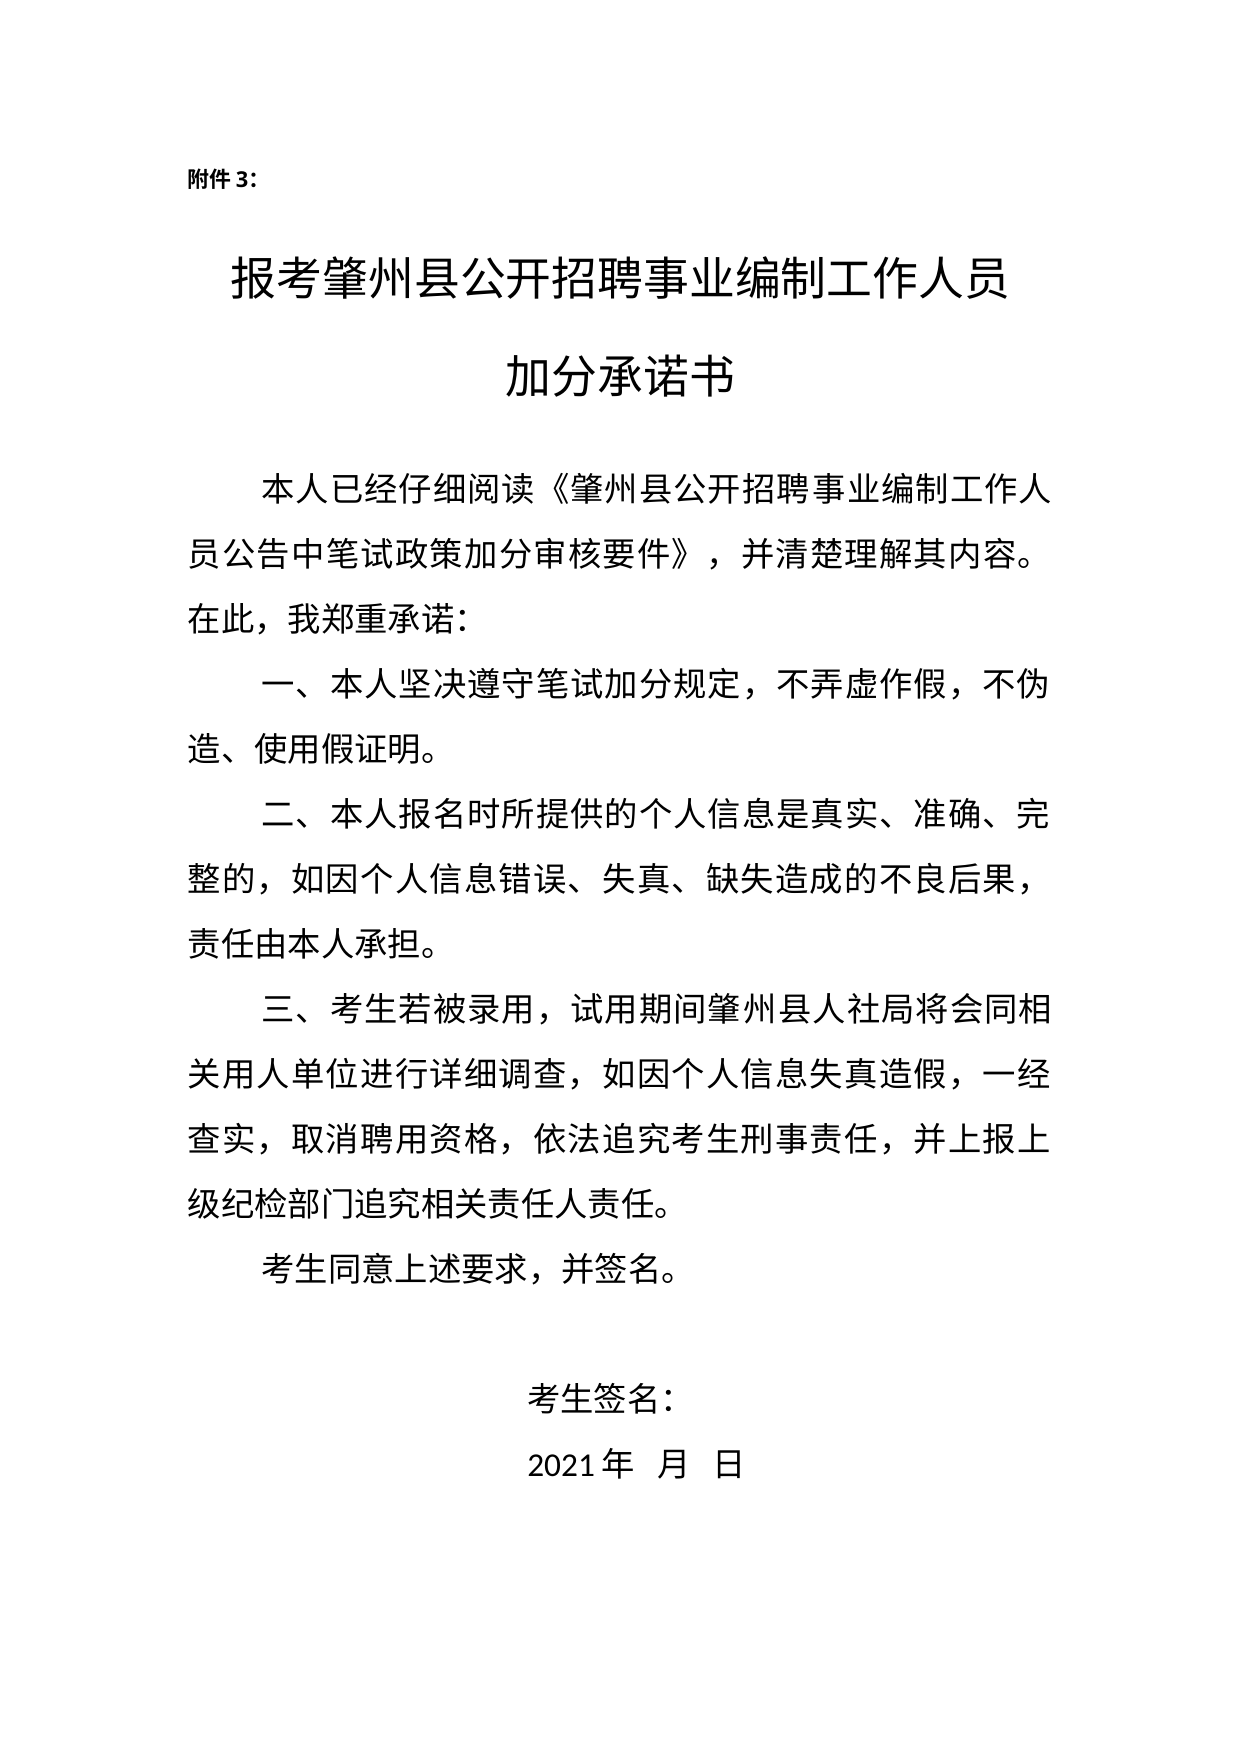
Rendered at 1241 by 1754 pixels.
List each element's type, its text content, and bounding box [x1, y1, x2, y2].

text 三、考生若被录用，试用期间肇州县人社局将会同相关用人单位进行详细调查，如因个人信息失真造假，一经查实，取消聘用资格，依法追究考生刑事责任，并上报上级纪检部门追究相关责任人责任。 [187, 974, 1053, 1234]
text 本人已经仔细阅读《肇州县公开招聘事业编制工作人员公告中笔试政策加分审核要件》，并清楚理解其内容。在此，我郑重承诺： [187, 454, 1053, 649]
text 加分承诺书 [187, 324, 1053, 422]
text 二、本人报名时所提供的个人信息是真实、准确、完整的，如因个人信息错误、失真、缺失造成的不良后果，责任由本人承担。 [187, 779, 1053, 974]
text 报考肇州县公开招聘事业编制工作人员 [187, 227, 1053, 324]
text 2021年 月 日 [187, 1429, 1053, 1494]
text 附件3： [187, 162, 1053, 194]
text 考生同意上述要求，并签名。 [187, 1234, 1053, 1299]
text 考生签名： [187, 1364, 1053, 1429]
text 一、本人坚决遵守笔试加分规定，不弄虚作假，不伪造、使用假证明。 [187, 649, 1053, 779]
